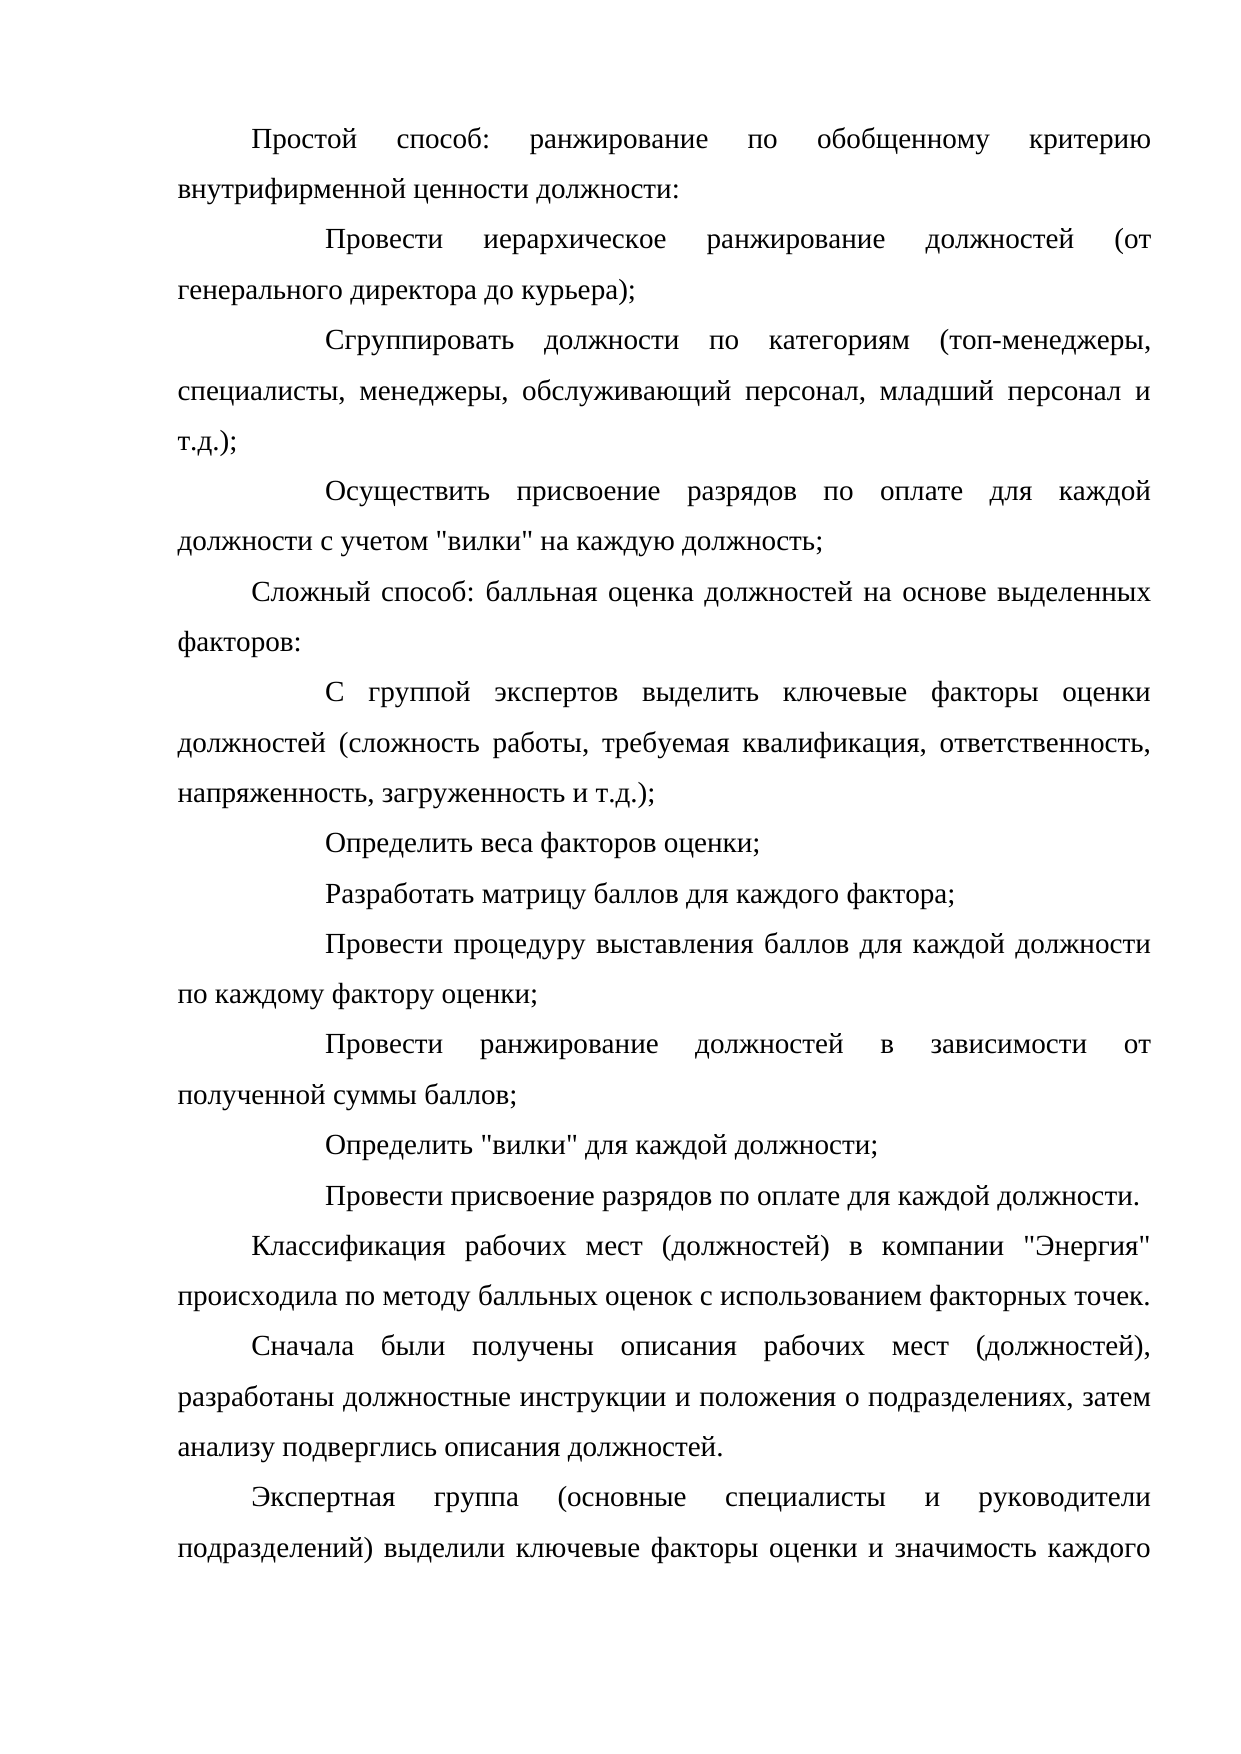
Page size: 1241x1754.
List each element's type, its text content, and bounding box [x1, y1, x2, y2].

list Сгруппировать должности по категориям (топ-менеджеры, специалисты, менеджеры, обслуживающий персонал, младший персонал и т.д.); [177, 322, 1152, 456]
list Провести ранжирование должностей в зависимости от полученной суммы баллов; [177, 1027, 1152, 1111]
list Провести иерархическое ранжирование должностей (от генерального директора до курьера); [177, 222, 1152, 306]
list Провести процедуру выставления баллов для каждой должности по каждому фактору оценки; [177, 926, 1152, 1010]
list Разработать матрицу баллов для каждого фактора; [177, 876, 1152, 909]
list Провести присвоение разрядов по оплате для каждой должности. [177, 1178, 1152, 1211]
text Сложный способ: балльная оценка должностей на основе выделенных факторов: [177, 574, 1152, 658]
list Определить "вилки" для каждой должности; [177, 1127, 1152, 1161]
list Осуществить присвоение разрядов по оплате для каждой должности с учетом "вилки" на каждую должность; [177, 473, 1152, 557]
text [177, 1479, 1152, 1563]
text Сначала были получены описания рабочих мест (должностей), разработаны должностные инструкции и положения о подразделениях, затем анализу подверглись описания должностей. [177, 1328, 1152, 1463]
text Простой способ: ранжирование по обобщенному критерию внутрифирменной ценности должности: [177, 121, 1152, 205]
text Классификация рабочих мест (должностей) в компании "Энергия" происходила по методу балльных оценок с использованием факторных точек. [177, 1228, 1152, 1312]
list Определить веса факторов оценки; [177, 825, 1152, 859]
list С группой экспертов выделить ключевые факторы оценки должностей (сложность работы, требуемая квалификация, ответственность, напряженность, загруженность и т.д.); [177, 674, 1152, 809]
